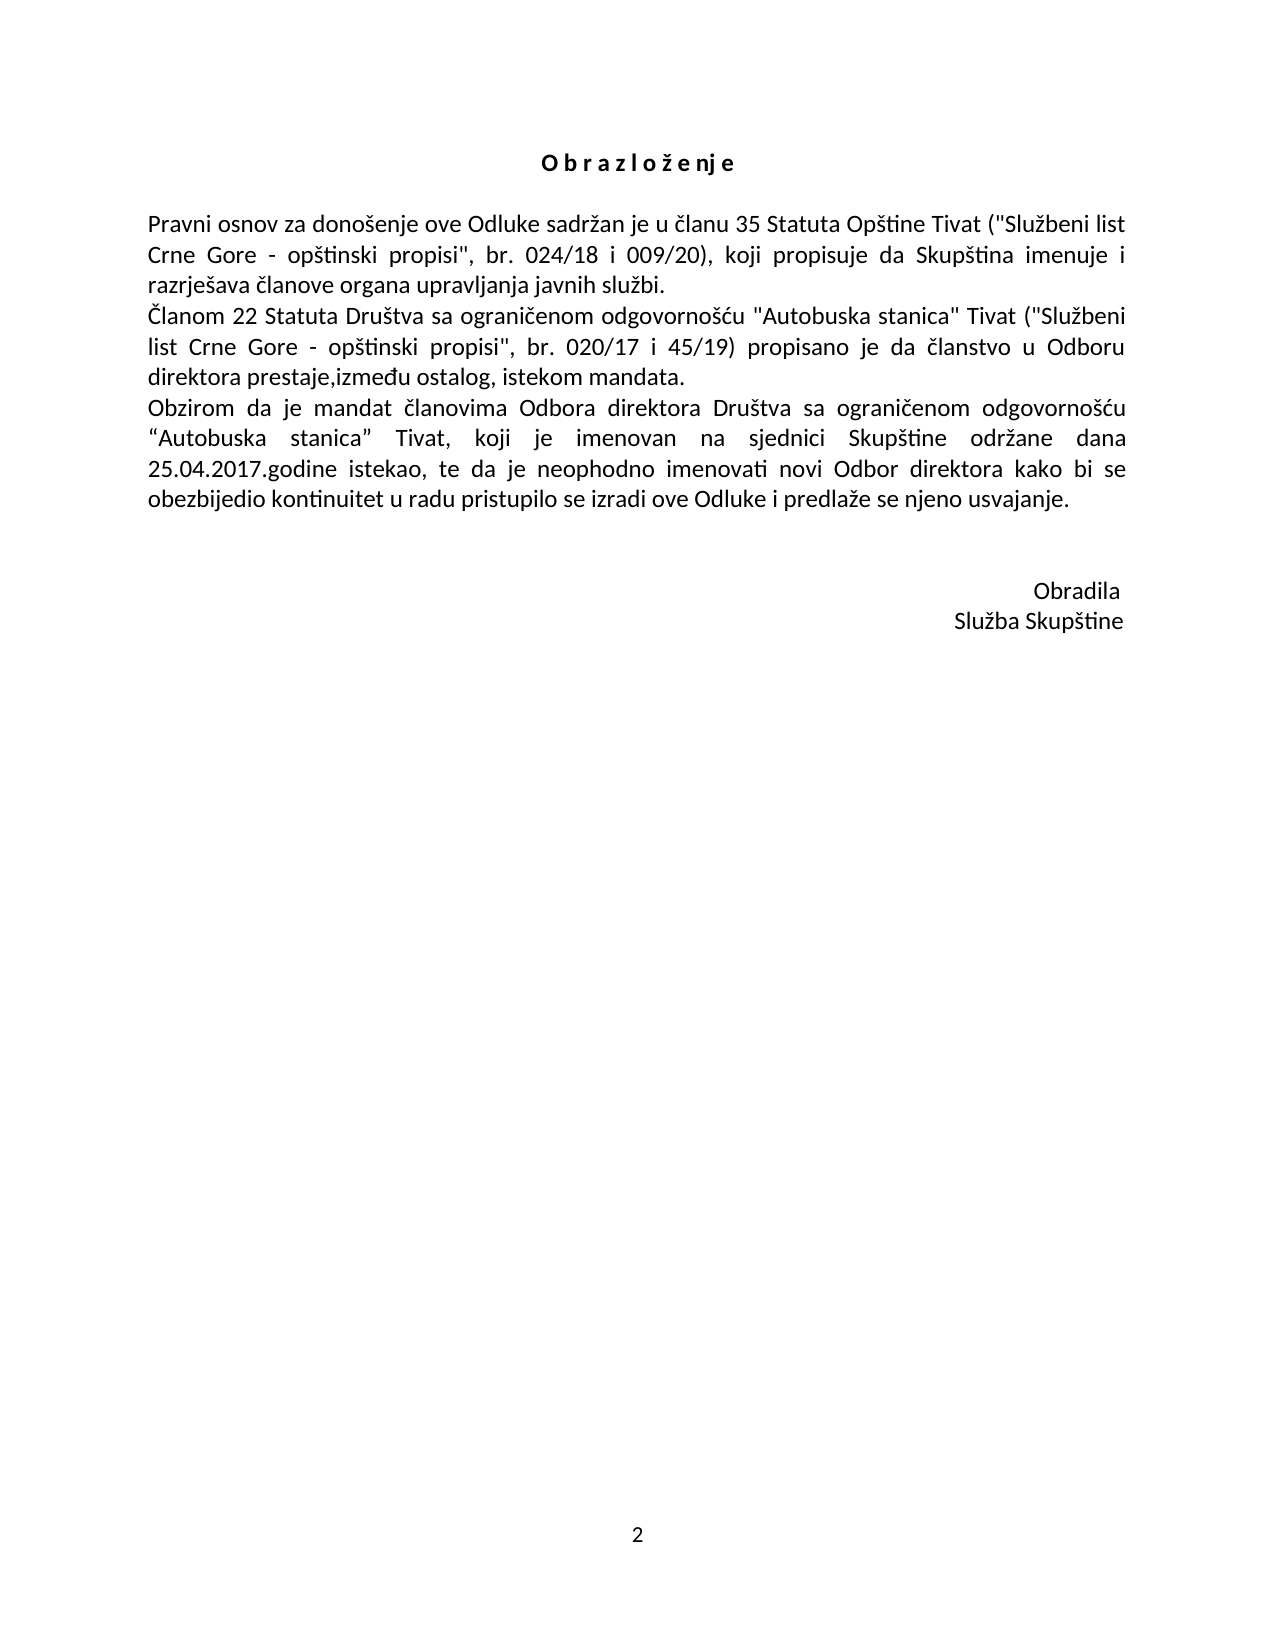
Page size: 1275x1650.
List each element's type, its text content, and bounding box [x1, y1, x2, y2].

text O b r a z l o ž e nj e [148, 148, 1127, 178]
text Članom 22 Statuta Društva sa ograničenom odgovornošću "Autobuska stanica" Tivat ("Službeni list Crne Gore - opštinski propisi", br. 020/17 i 45/19) propisano je da članstvo u Odboru direktora prestaje,između ostalog, istekom mandata. [148, 300, 1127, 392]
text Obzirom da je mandat članovima Odbora direktora Društva sa ograničenom odgovornošću “Autobuska stanica” Tivat, koji je imenovan na sjednici Skupštine održane dana 25.04.2017.godine istekao, te da je neophodno imenovati novi Odbor direktora kako bi se obezbijedio kontinuitet u radu pristupilo se izradi ove Odluke i predlaže se njeno usvajanje. [148, 392, 1127, 514]
text Služba Skupštine [898, 605, 1127, 636]
text Pravni osnov za donošenje ove Odluke sadržan je u članu 35 Statuta Opštine Tivat ("Službeni list Crne Gore - opštinski propisi", br. 024/18 i 009/20), koji propisuje da Skupština imenuje i razrješava članove organa upravljanja javnih službi. [148, 209, 1127, 300]
text Obradila [823, 575, 1127, 605]
